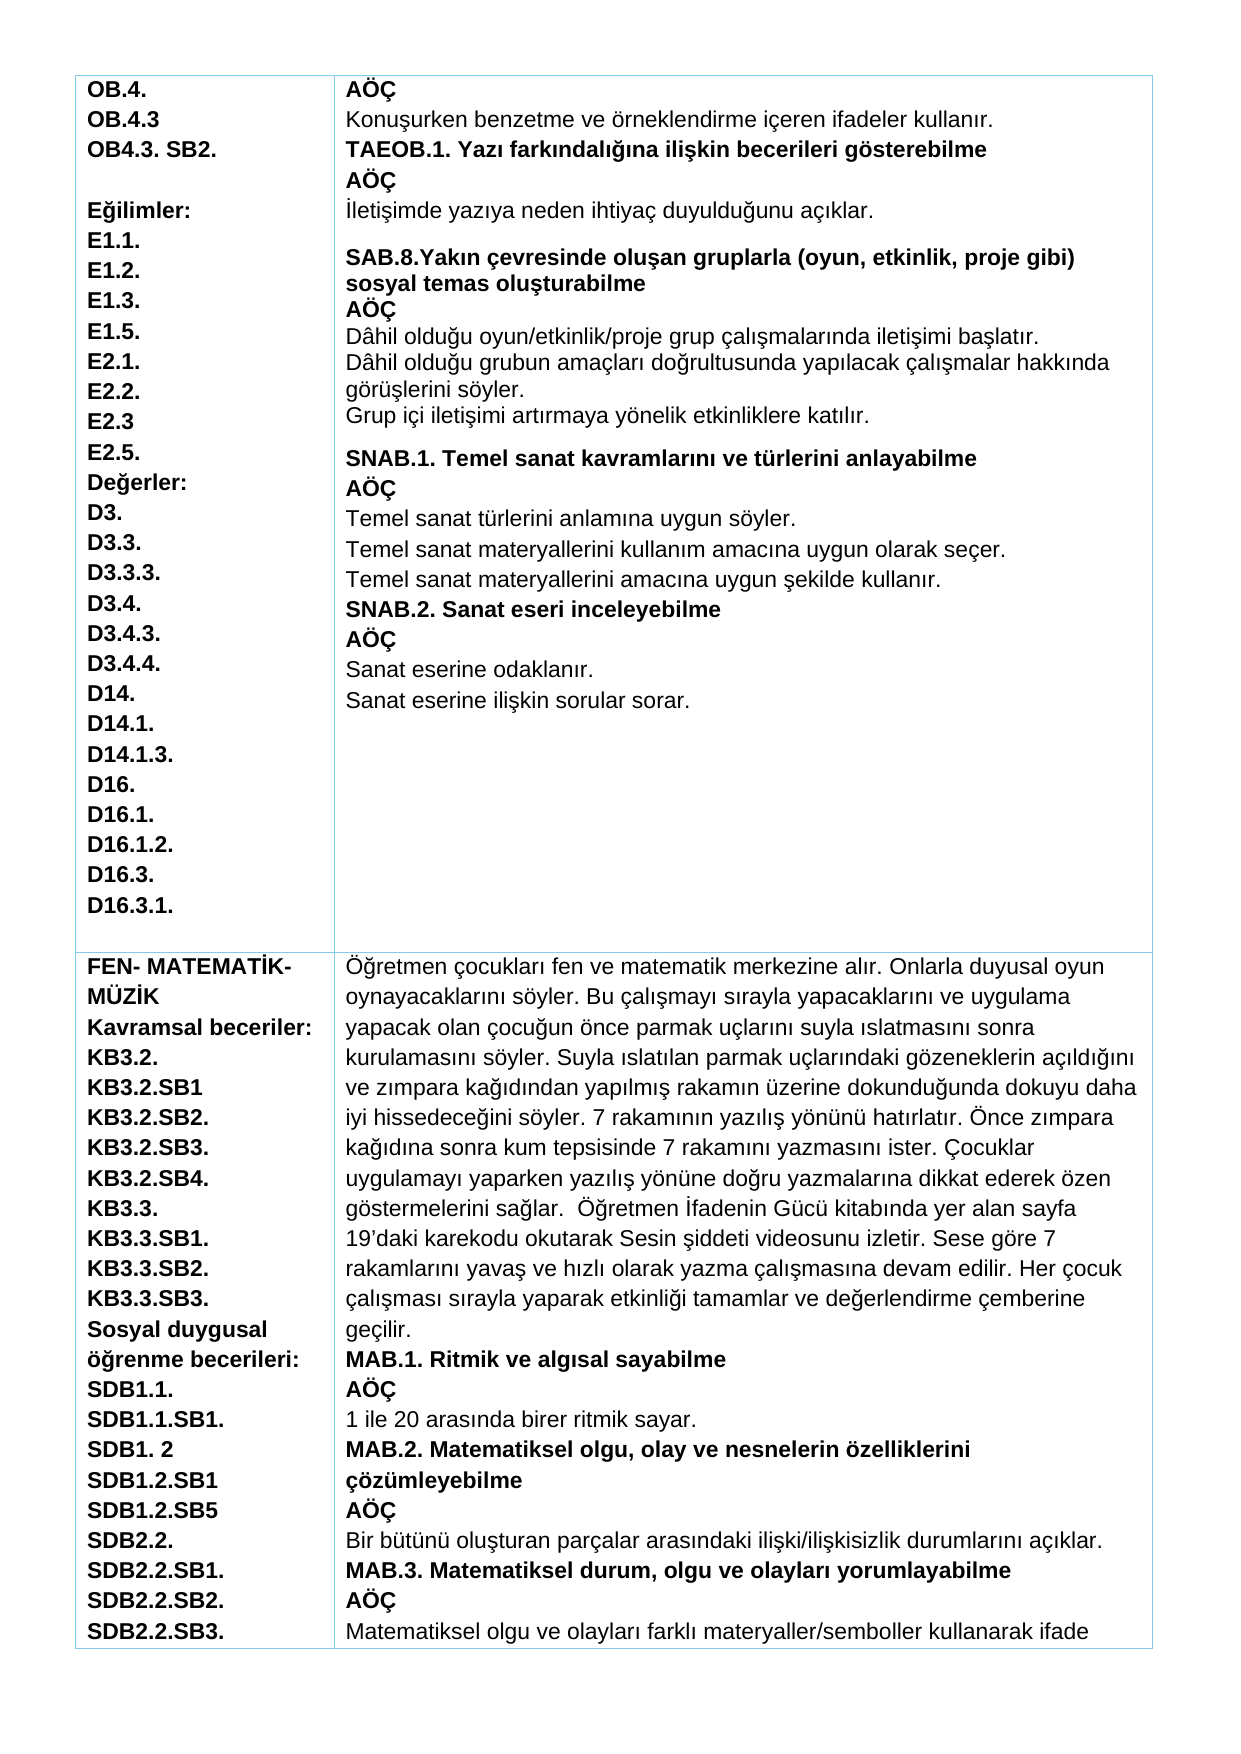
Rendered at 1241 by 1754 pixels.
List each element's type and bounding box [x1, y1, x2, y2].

table_cell [335, 76, 1152, 952]
table_cell [335, 953, 1152, 1648]
table_cell [76, 953, 334, 1648]
table_cell [76, 76, 334, 952]
